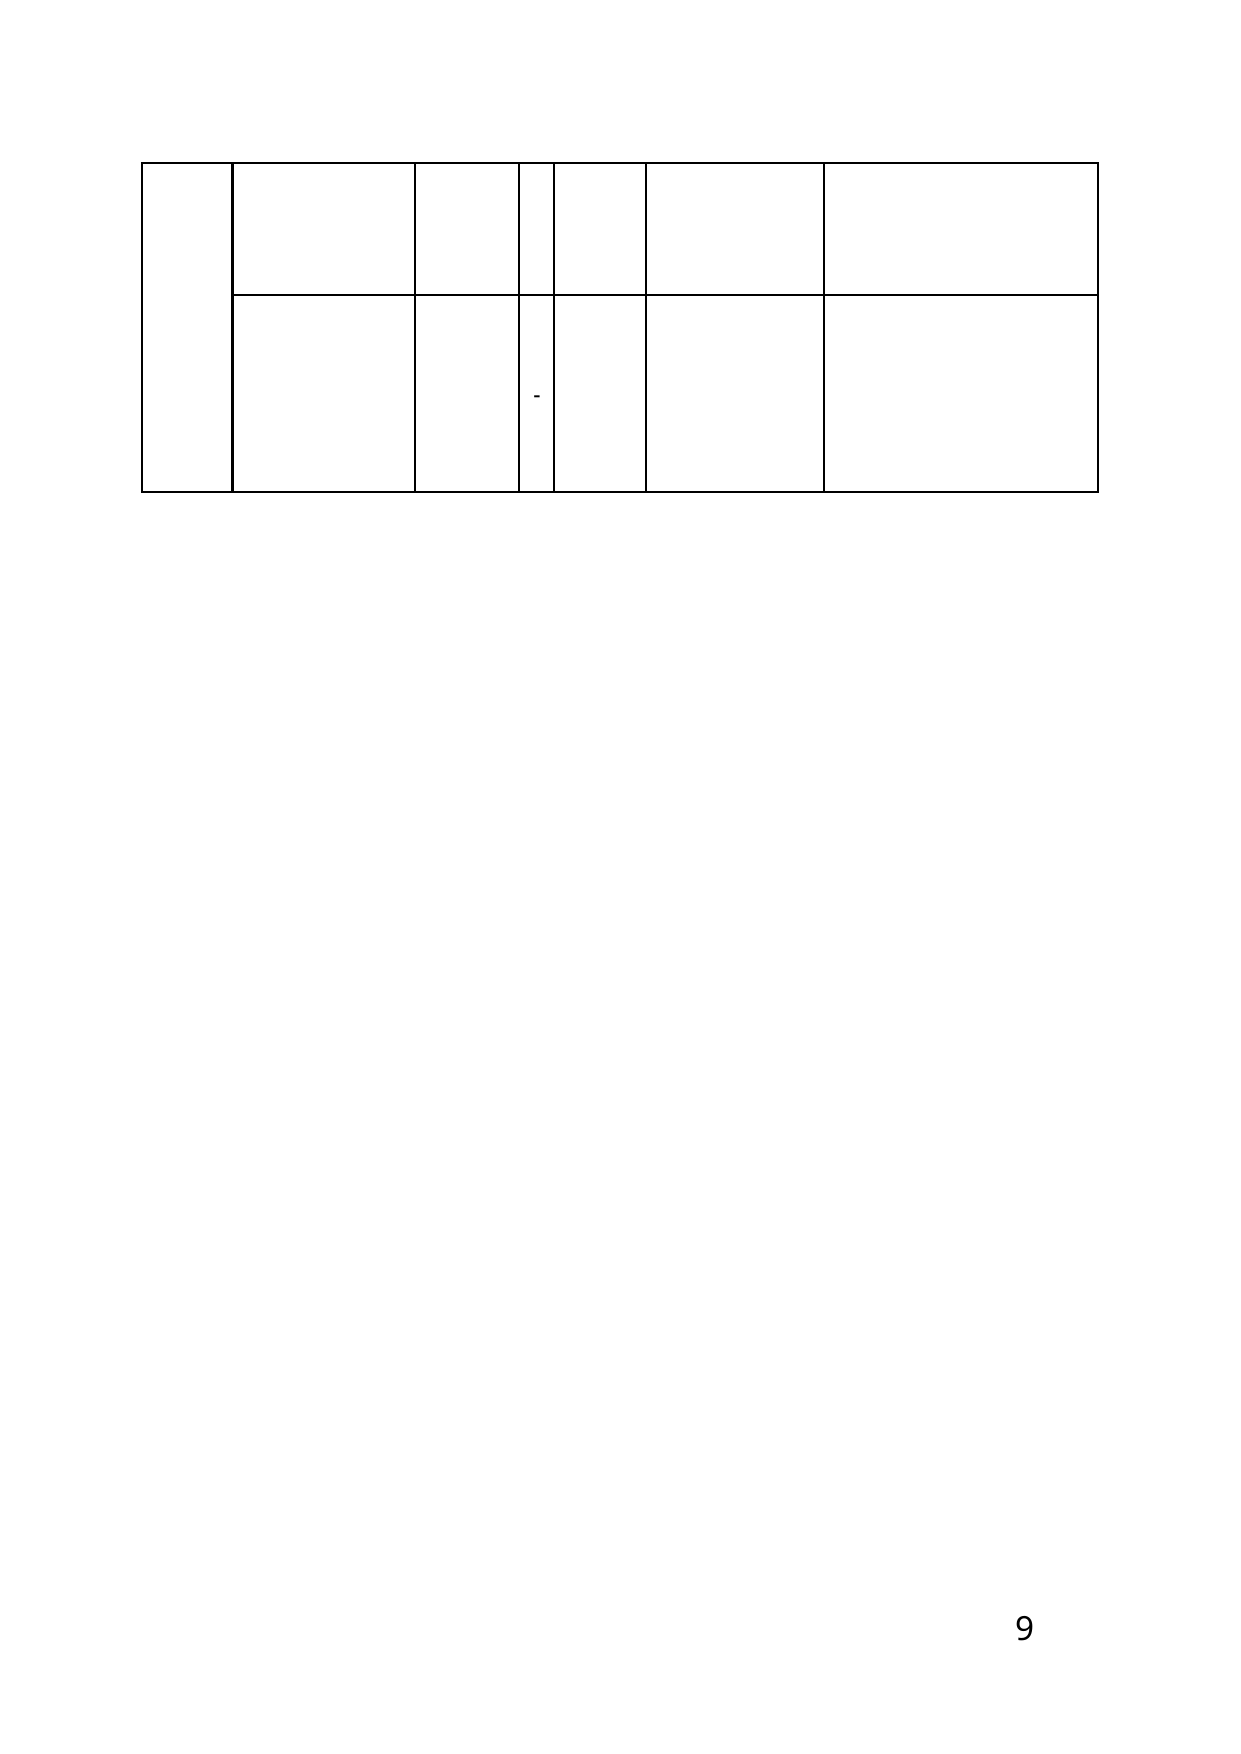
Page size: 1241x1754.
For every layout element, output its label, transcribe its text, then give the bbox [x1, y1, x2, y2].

table_cell [647, 296, 823, 491]
table_cell [555, 296, 645, 491]
table_cell [416, 296, 518, 491]
table_cell [234, 164, 414, 294]
table_cell - [520, 296, 553, 491]
table_cell [825, 296, 1097, 491]
table_cell [520, 164, 553, 294]
table_cell [416, 164, 518, 294]
table_cell [647, 164, 823, 294]
table_cell [555, 164, 645, 294]
table_cell [234, 296, 414, 491]
table_cell [825, 164, 1097, 294]
